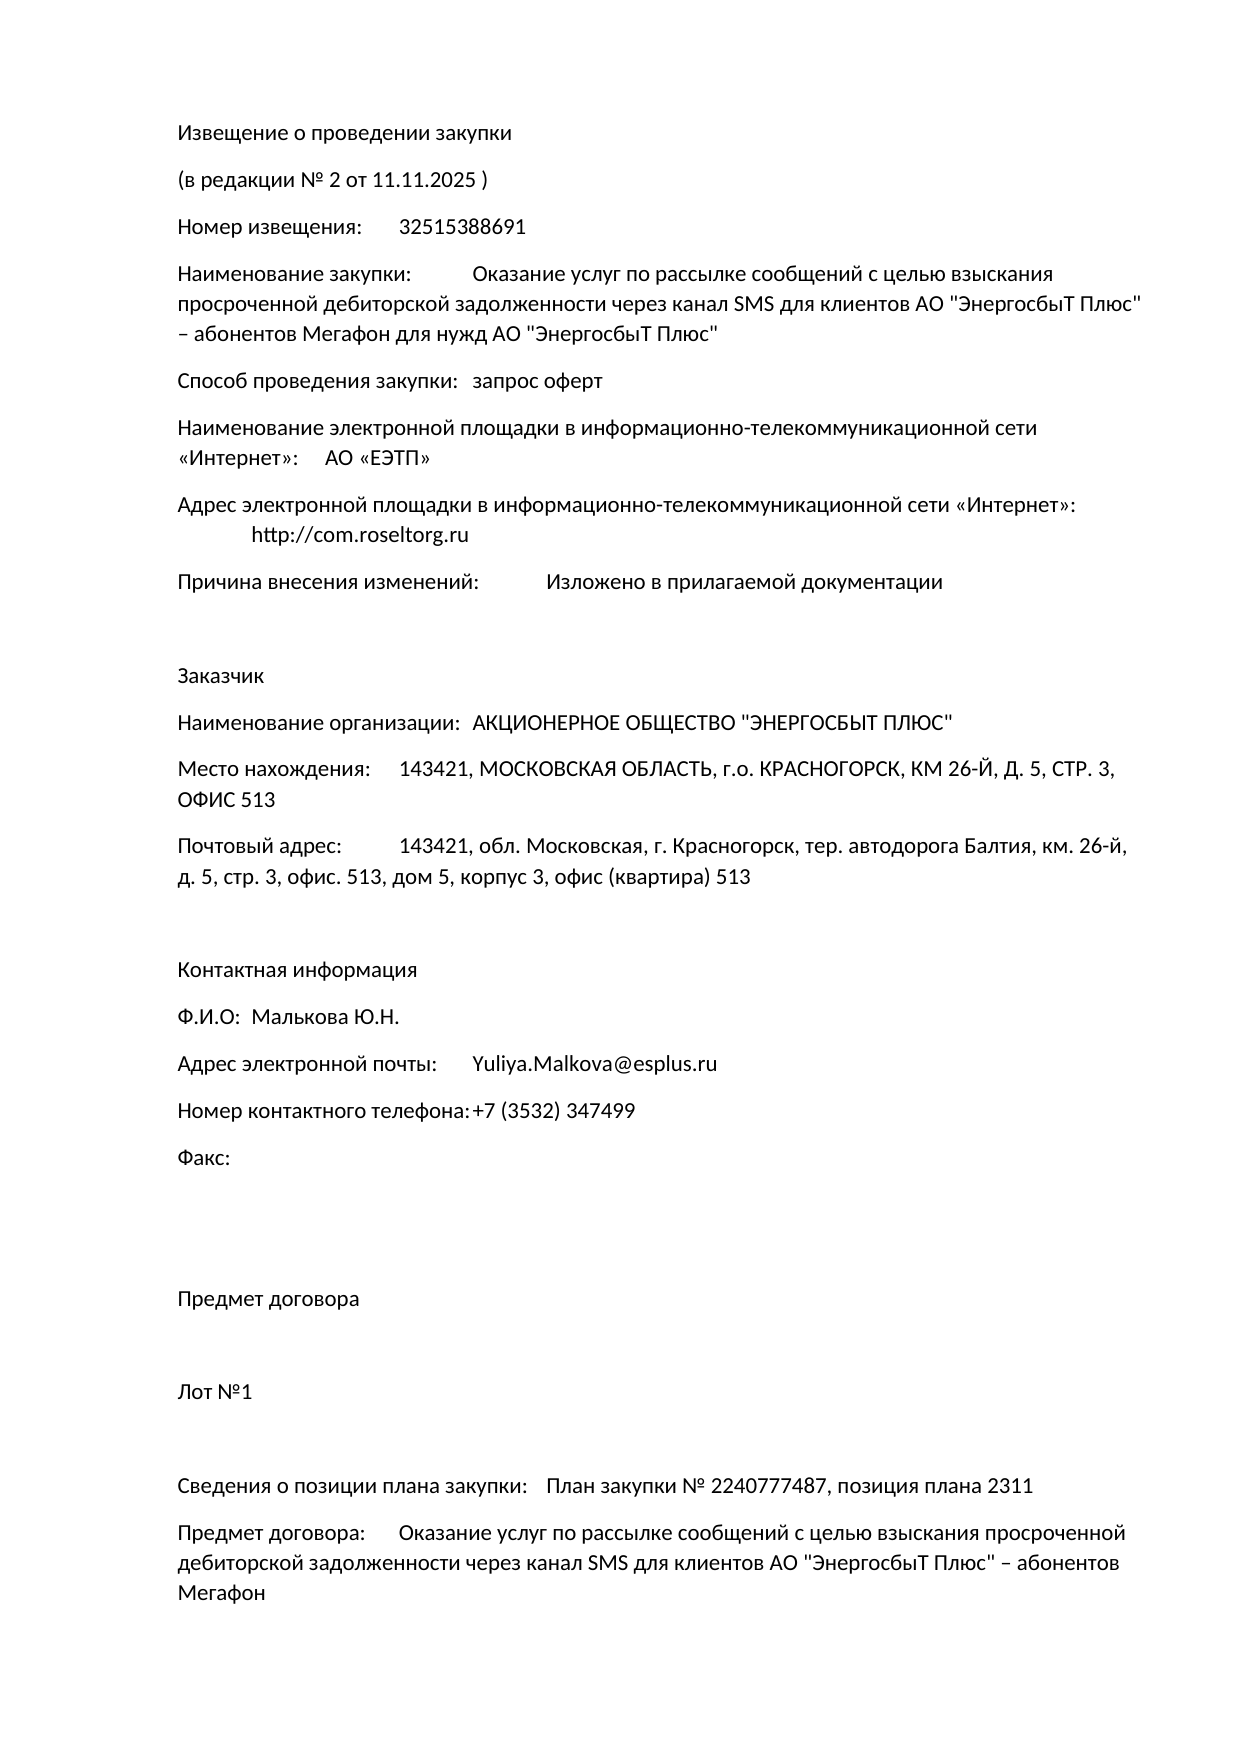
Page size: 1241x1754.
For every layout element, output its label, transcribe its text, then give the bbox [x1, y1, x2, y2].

text Наименование электронной площадки в информационно-телекоммуникационной сети «Интернет»: АО «ЕЭТП» [177, 413, 1152, 471]
text Предмет договора [177, 1284, 1152, 1312]
text Способ проведения закупки: запрос оферт [177, 366, 1152, 394]
text Сведения о позиции плана закупки: План закупки № 2240777487, позиция плана 2311 [177, 1471, 1152, 1499]
text Наименование организации: АКЦИОНЕРНОЕ ОБЩЕСТВО "ЭНЕРГОСБЫТ ПЛЮС" [177, 708, 1152, 736]
text Причина внесения изменений: Изложено в прилагаемой документации [177, 567, 1152, 595]
text Номер извещения: 32515388691 [177, 212, 1152, 240]
text Заказчик [177, 661, 1152, 689]
text Ф.И.О: Малькова Ю.Н. [177, 1002, 1152, 1031]
text Адрес электронной почты: Yuliya.Malkova@esplus.ru [177, 1049, 1152, 1077]
text Факс: [177, 1143, 1152, 1171]
text Контактная информация [177, 956, 1152, 984]
text Номер контактного телефона: +7 (3532) 347499 [177, 1096, 1152, 1124]
text Наименование закупки: Оказание услуг по рассылке сообщений с целью взыскания просроченной дебиторской задолженности через канал SMS для клиентов АО "ЭнергосбыТ Плюс" – абонентов Мегафон для нужд АО "ЭнергосбыТ Плюс" [177, 259, 1152, 347]
text Адрес электронной площадки в информационно-телекоммуникационной сети «Интернет»: http://com.roseltorg.ru [177, 490, 1152, 548]
text Извещение о проведении закупки [177, 118, 1152, 146]
text Предмет договора: Оказание услуг по рассылке сообщений с целью взыскания просроченной дебиторской задолженности через канал SMS для клиентов АО "ЭнергосбыТ Плюс" – абонентов Мегафон [177, 1518, 1152, 1607]
text Место нахождения: 143421, МОСКОВСКАЯ ОБЛАСТЬ, г.о. КРАСНОГОРСК, КМ 26-Й, Д. 5, СТР. 3, ОФИС 513 [177, 754, 1152, 813]
text (в редакции № 2 от 11.11.2025 ) [177, 165, 1152, 193]
text Лот №1 [177, 1377, 1152, 1406]
text Почтовый адрес: 143421, обл. Московская, г. Красногорск, тер. автодорога Балтия, км. 26-й, д. 5, стр. 3, офис. 513, дом 5, корпус 3, офис (квартира) 513 [177, 832, 1152, 890]
